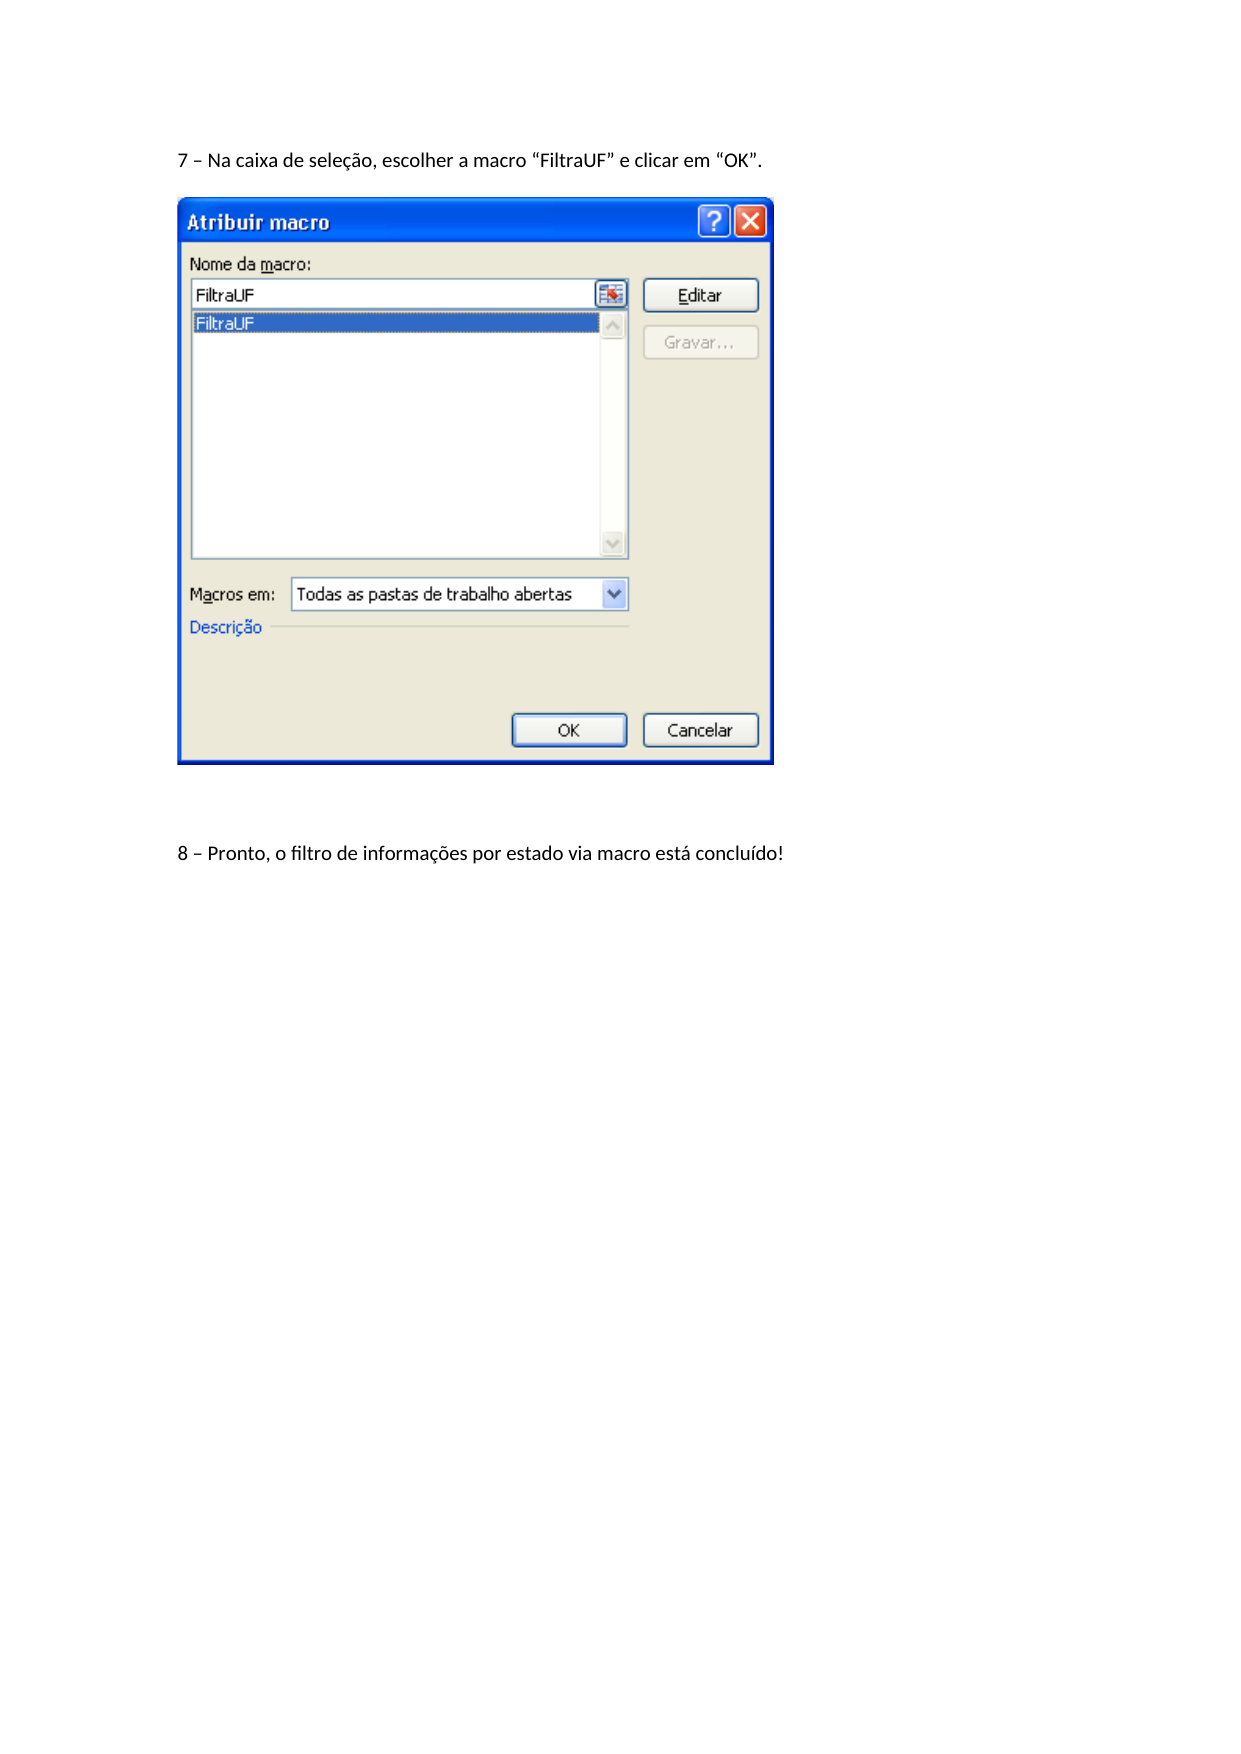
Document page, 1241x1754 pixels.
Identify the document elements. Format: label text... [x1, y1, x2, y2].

picture [177, 197, 774, 765]
text 7 – Na caixa de seleção, escolher a macro “FiltraUF” e clicar em “OK”. [177, 148, 1063, 173]
text 8 – Pronto, o filtro de informações por estado via macro está concluído! [177, 840, 1063, 865]
